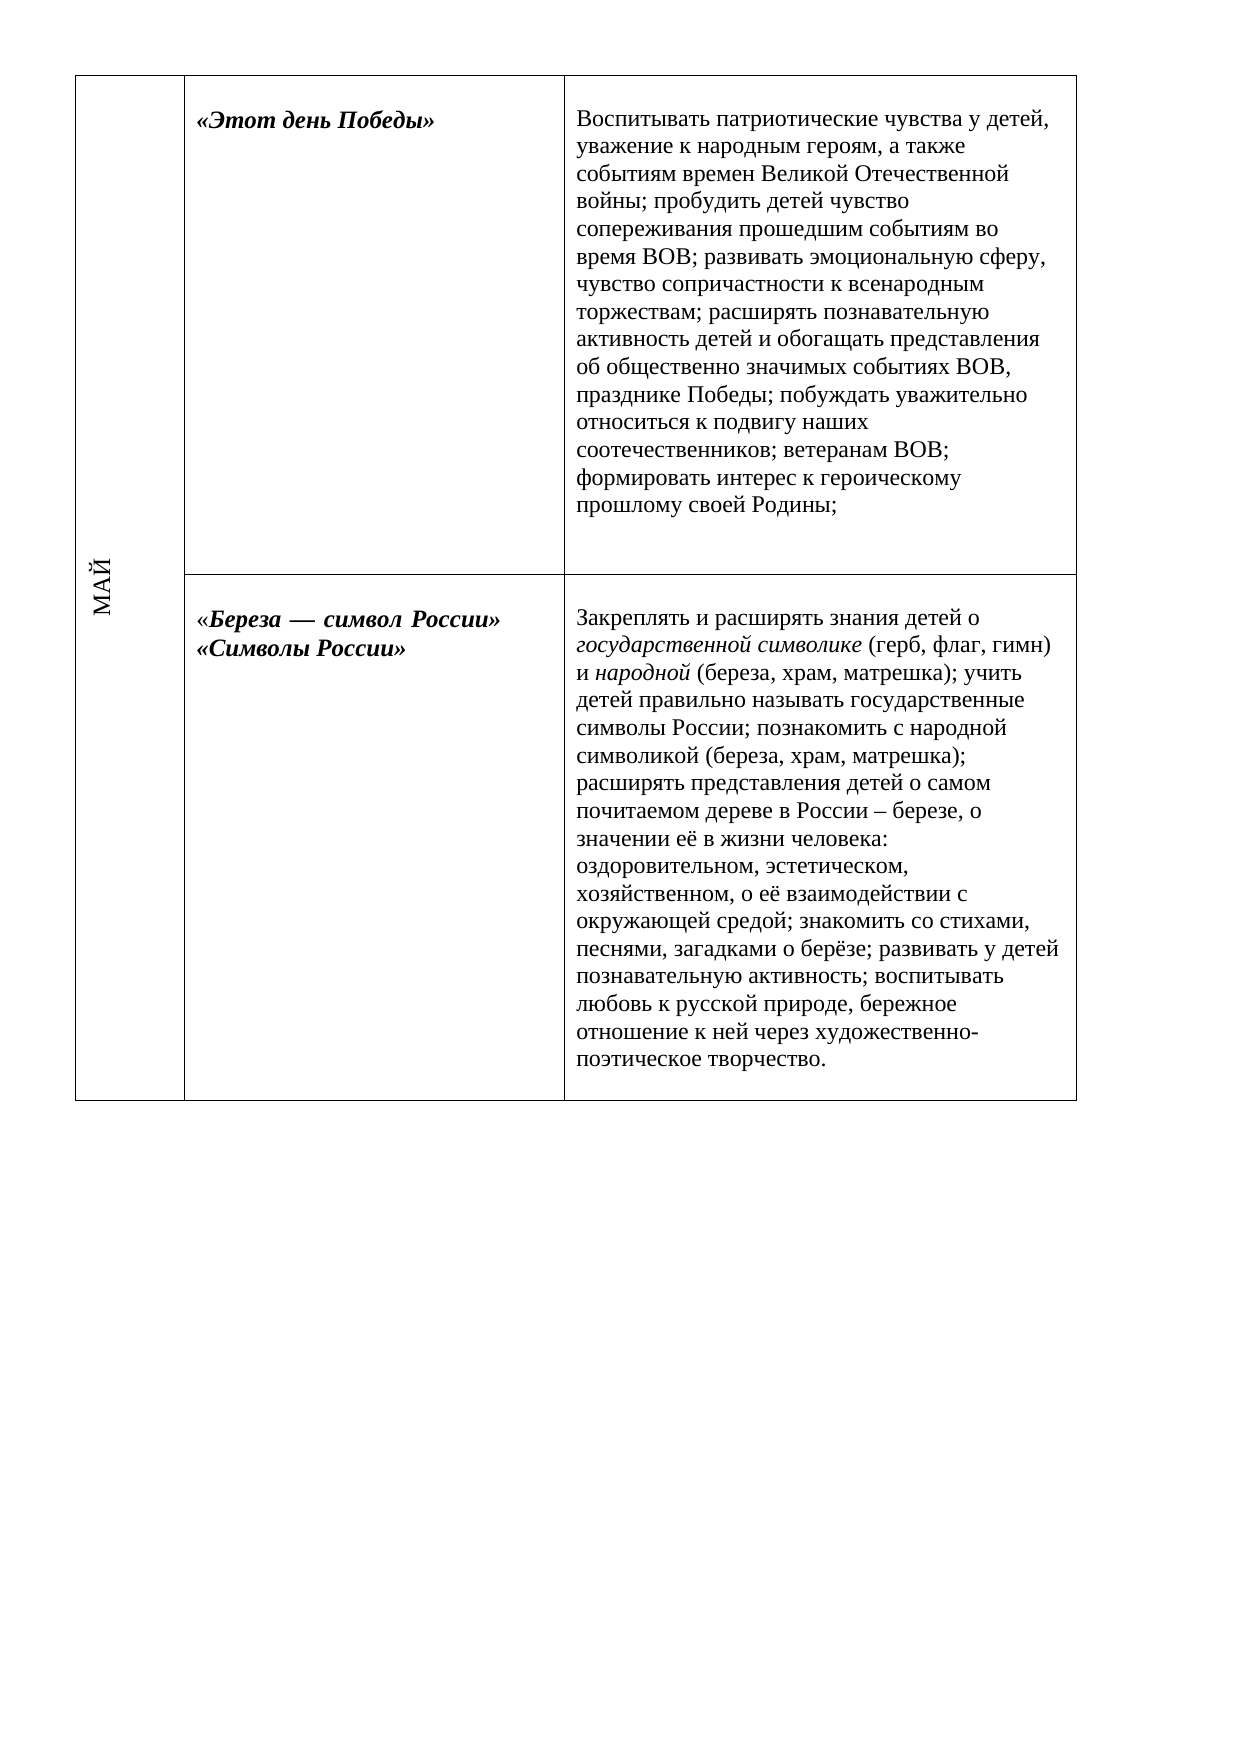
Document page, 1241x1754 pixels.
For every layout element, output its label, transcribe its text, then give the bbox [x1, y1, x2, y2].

table_cell «Береза — символ России» «Символы России» [185, 575, 564, 1099]
table_cell Воспитывать патриотические чувства у детей, уважение к народным героям, а также событиям времен Великой Отечественной войны; пробудить детей чувство сопереживания прошедшим событиям во время ВОВ; развивать эмоциональную сферу, чувство сопричастности к всенародным торжествам; расширять познавательную активность детей и обогащать представления об общественно значимых событиях ВОВ, празднике Победы; побуждать уважительно относиться к подвигу наших соотечественников; ветеранам ВОВ; формировать интерес к героическому прошлому своей Родины; [565, 76, 1076, 574]
table_cell «Этот день Победы» [185, 76, 564, 574]
table_cell МАЙ [76, 76, 184, 1099]
table_cell Закреплять и расширять знания детей о государственной символике (герб, флаг, гимн) и народной (береза, храм, матрешка); учить детей правильно называть государственные символы России; познакомить с народной символикой (береза, храм, матрешка); расширять представления детей о самом почитаемом дереве в России – березе, о значении её в жизни человека: оздоровительном, эстетическом, хозяйственном, о её взаимодействии с окружающей средой; знакомить со стихами, песнями, загадками о берёзе; развивать у детей познавательную активность; воспитывать любовь к русской природе, бережное отношение к ней через художественно-поэтическое творчество. [565, 575, 1076, 1099]
